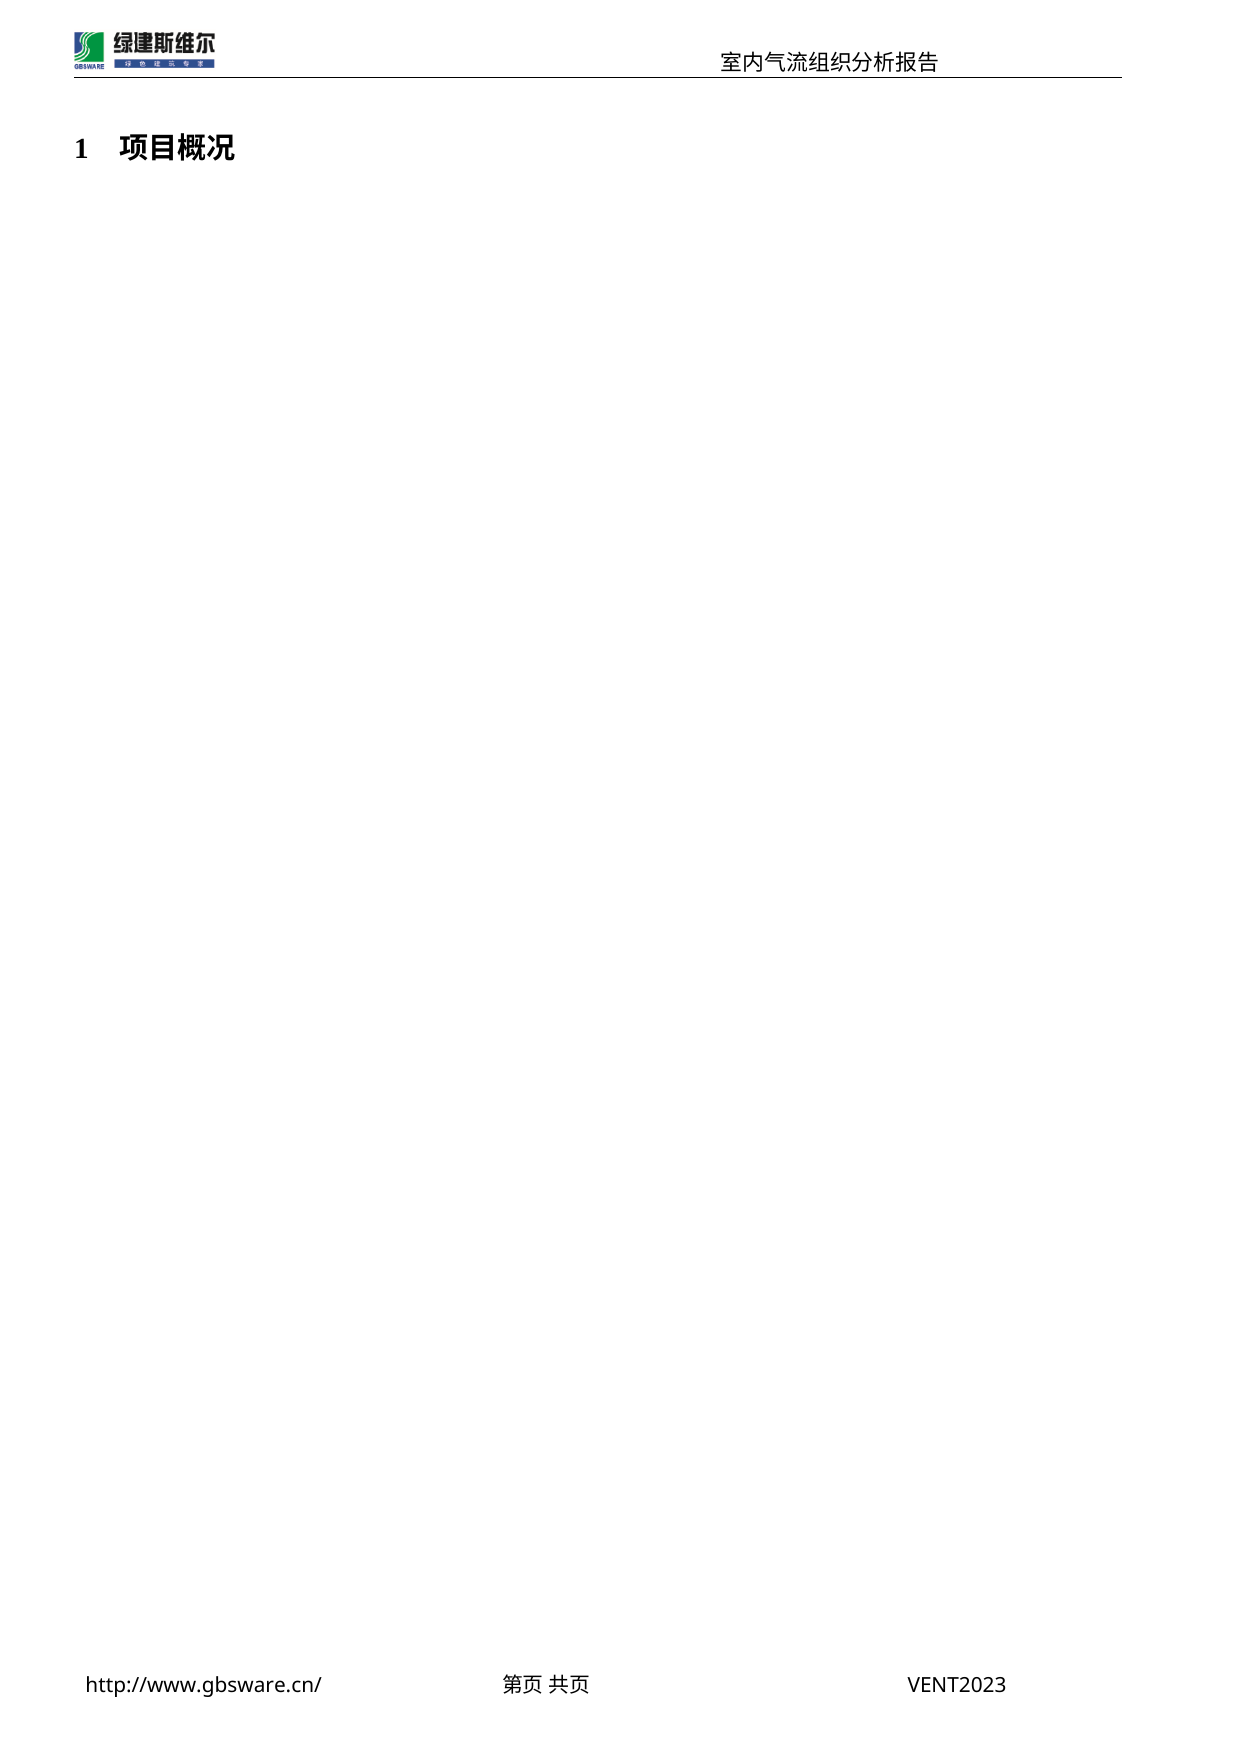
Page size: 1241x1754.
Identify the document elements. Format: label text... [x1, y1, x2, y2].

picture [73, 29, 216, 71]
subtitle 项目概况 [74, 113, 1122, 178]
